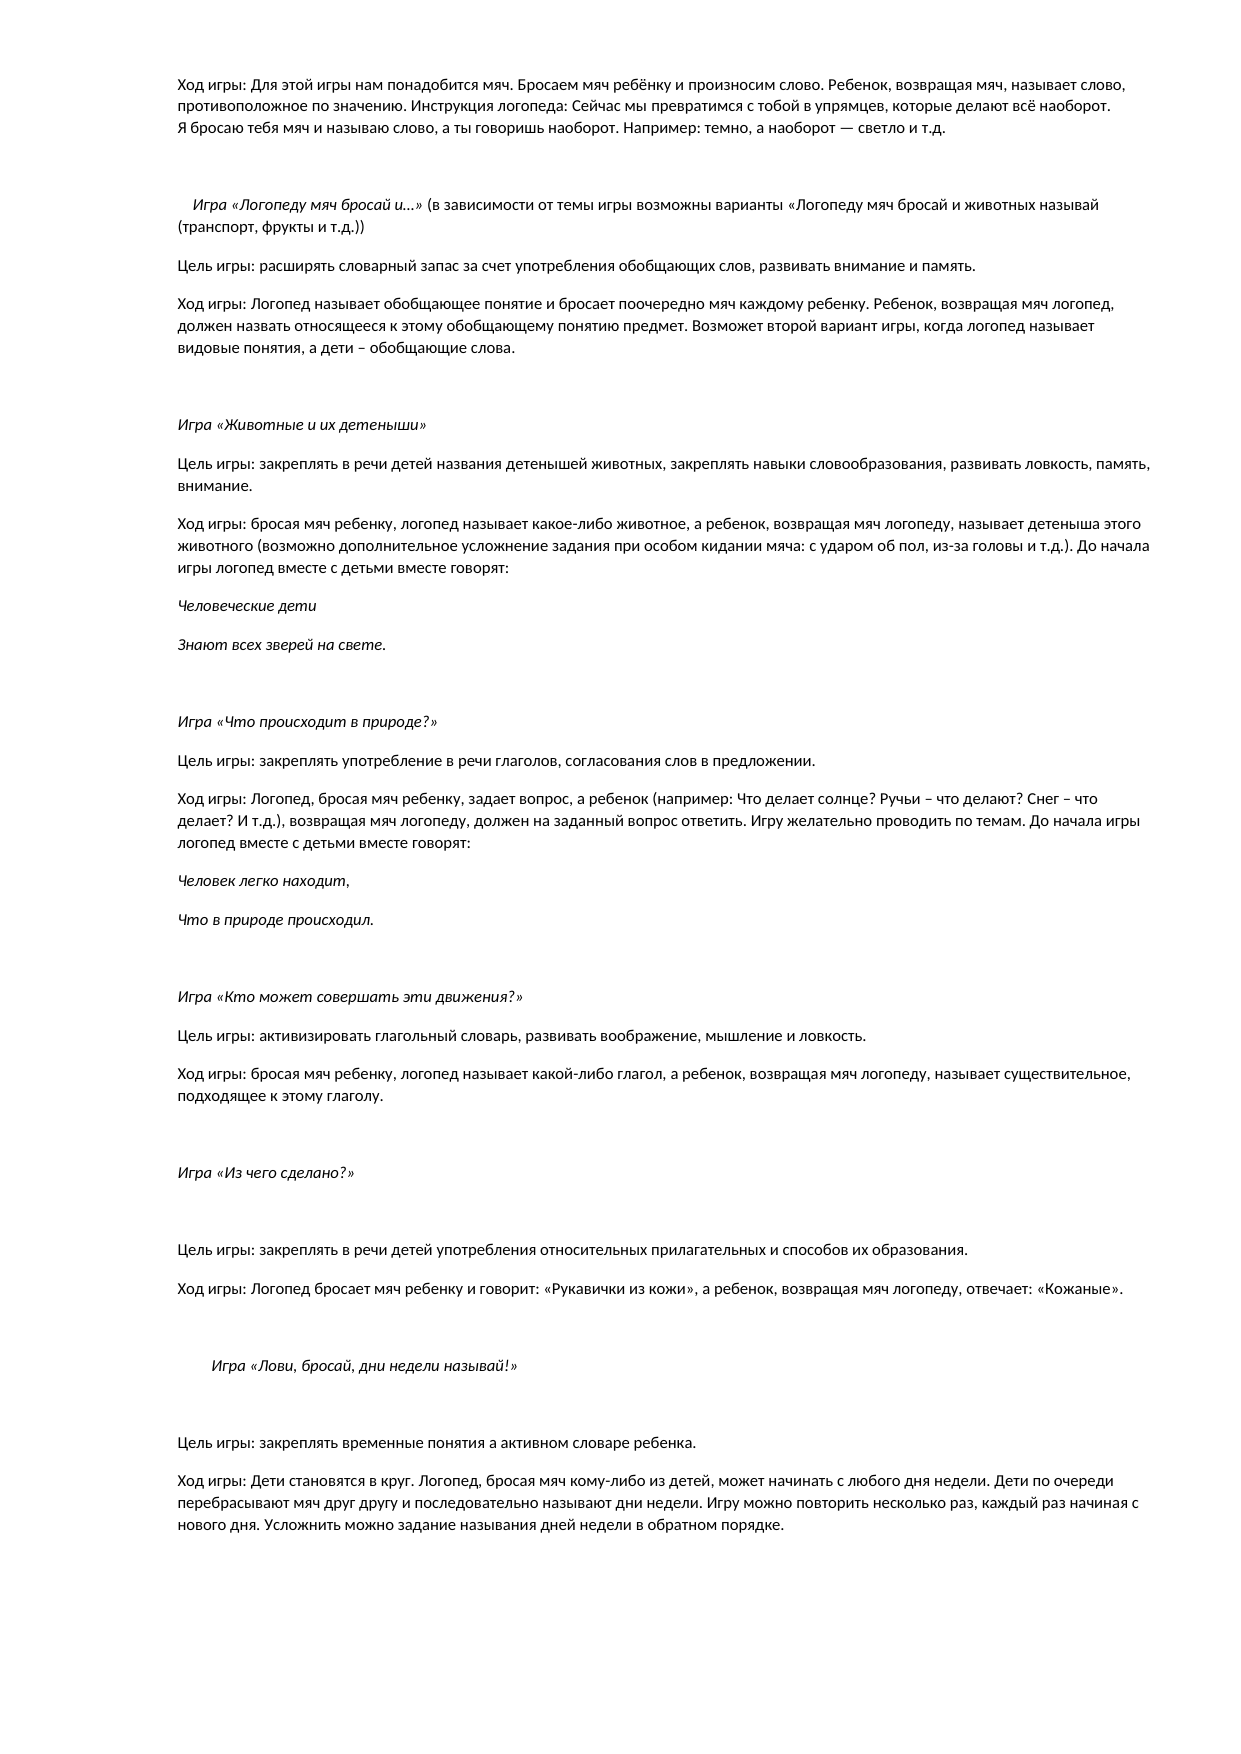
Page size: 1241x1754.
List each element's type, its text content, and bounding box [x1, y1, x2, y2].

text Ход игры: Логопед бросает мяч ребенку и говорит: «Рукавички из кожи», а ребенок, возвращая мяч логопеду, отвечает: «Кожаные». [177, 1278, 1152, 1298]
text Цель игры: закреплять временные понятия а активном словаре ребенка. [177, 1432, 1152, 1452]
text Цель игры: расширять словарный запас за счет употребления обобщающих слов, развивать внимание и память. [177, 255, 1152, 275]
text Цель игры: закреплять употребление в речи глаголов, согласования слов в предложении. [177, 750, 1152, 770]
text Цель игры: активизировать глагольный словарь, развивать воображение, мышление и ловкость. [177, 1025, 1152, 1045]
text Игра «Лови, бросай, дни недели называй!» [177, 1355, 1152, 1375]
text Человек легко находит, [177, 871, 1152, 891]
text Игра «Кто может совершать эти движения?» [177, 986, 1152, 1007]
text Ход игры: бросая мяч ребенку, логопед называет какой-либо глагол, а ребенок, возвращая мяч логопеду, называет существительное, подходящее к этому глаголу. [177, 1063, 1152, 1106]
text Что в природе происходил. [177, 909, 1152, 929]
text Человеческие дети [177, 596, 1152, 616]
text Ход игры: Логопед, бросая мяч ребенку, задает вопрос, а ребенок (например: Что делает солнце? Ручьи – что делают? Снег – что делает? И т.д.), возвращая мяч логопеду, должен на заданный вопрос ответить. Игру желательно проводить по темам. До начала игры логопед вместе с детьми вместе говорят: [177, 788, 1152, 852]
text Игра «Что происходит в природе?» [177, 711, 1152, 732]
text Ход игры: Логопед называет обобщающее понятие и бросает поочередно мяч каждому ребенку. Ребенок, возвращая мяч логопед, должен назвать относящееся к этому обобщающему понятию предмет. Возможет второй вариант игры, когда логопед называет видовые понятия, а дети – обобщающие слова. [177, 294, 1152, 358]
text Ход игры: бросая мяч ребенку, логопед называет какое-либо животное, а ребенок, возвращая мяч логопеду, называет детеныша этого животного (возможно дополнительное усложнение задания при особом кидании мяча: с ударом об пол, из-за головы и т.д.). До начала игры логопед вместе с детьми вместе говорят: [177, 513, 1152, 577]
text Знают всех зверей на свете. [177, 634, 1152, 654]
text Игра «Логопеду мяч бросай и…» (в зависимости от темы игры возможны варианты «Логопеду мяч бросай и животных называй (транспорт, фрукты и т.д.)) [177, 195, 1152, 237]
text Игра «Из чего сделано?» [177, 1162, 1152, 1183]
text Ход игры: Дети становятся в круг. Логопед, бросая мяч кому-либо из детей, может начинать с любого дня недели. Дети по очереди перебрасывают мяч друг другу и последовательно называют дни недели. Игру можно повторить несколько раз, каждый раз начиная с нового дня. Усложнить можно задание называния дней недели в обратном порядке. [177, 1471, 1152, 1535]
text Игра «Животные и их детеныши» [177, 414, 1152, 435]
text Ход игры: Для этой игры нам понадобится мяч. Бросаем мяч ребёнку и произносим слово. Ребенок, возвращая мяч, называет слово, противоположное по значению. Инструкция логопеда: Сейчас мы превратимся с тобой в упрямцев, которые делают всё наоборот. Я бросаю тебя мяч и называю слово, а ты говоришь наоборот. Например: темно, а наоборот — светло и т.д. [177, 74, 1152, 138]
text Цель игры: закреплять в речи детей названия детенышей животных, закреплять навыки словообразования, развивать ловкость, память, внимание. [177, 453, 1152, 495]
text Цель игры: закреплять в речи детей употребления относительных прилагательных и способов их образования. [177, 1239, 1152, 1260]
